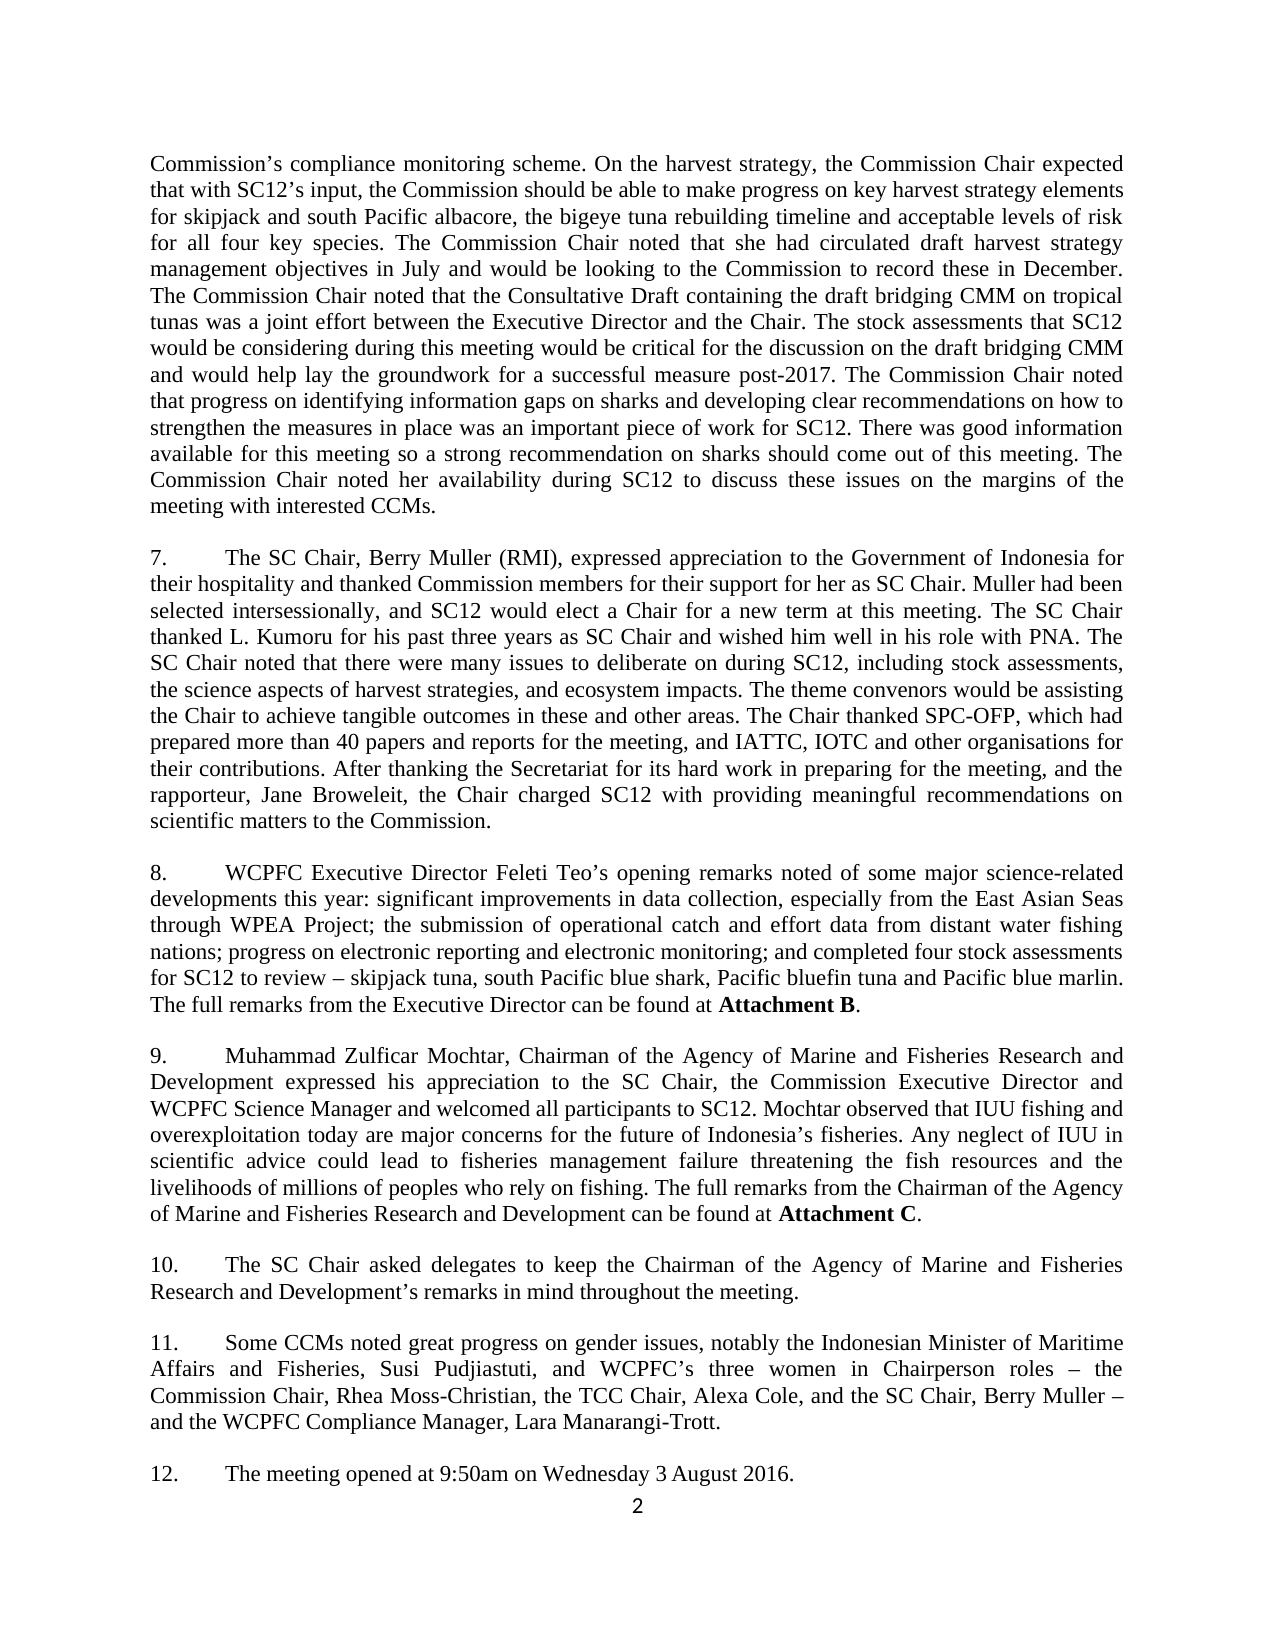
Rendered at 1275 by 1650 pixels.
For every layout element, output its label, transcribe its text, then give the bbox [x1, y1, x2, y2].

text Some CCMs noted great progress on gender issues, notably the Indonesian Minister of Maritime Affairs and Fisheries, Susi Pudjiastuti, and WCPFC’s three women in Chairperson roles – the Commission Chair, Rhea Moss-Christian, the TCC Chair, Alexa Cole, and the SC Chair, Berry Muller – and the WCPFC Compliance Manager, Lara Manarangi-Trott. [150, 1329, 1125, 1434]
text The meeting opened at 9:50am on Wednesday 3 August 2016. [150, 1459, 1125, 1486]
text The SC Chair, Berry Muller (RMI), expressed appreciation to the Government of Indonesia for their hospitality and thanked Commission members for their support for her as SC Chair. Muller had been selected intersessionally, and SC12 would elect a Chair for a new term at this meeting. The SC Chair thanked L. Kumoru for his past three years as SC Chair and wished him well in his role with PNA. The SC Chair noted that there were many issues to deliberate on during SC12, including stock assessments, the science aspects of harvest strategies, and ecosystem impacts. The theme convenors would be assisting the Chair to achieve tangible outcomes in these and other areas. The Chair thanked SPC-OFP, which had prepared more than 40 papers and reports for the meeting, and IATTC, IOTC and other organisations for their contributions. After thanking the Secretariat for its hard work in preparing for the meeting, and the rapporteur, Jane Broweleit, the Chair charged SC12 with providing meaningful recommendations on scientific matters to the Commission. [150, 544, 1125, 834]
text WCPFC Executive Director Feleti Teo’s opening remarks noted of some major science-related developments this year: significant improvements in data collection, especially from the East Asian Seas through WPEA Project; the submission of operational catch and effort data from distant water fishing nations; progress on electronic reporting and electronic monitoring; and completed four stock assessments for SC12 to review – skipjack tuna, south Pacific blue shark, Pacific bluefin tuna and Pacific blue marlin. The full remarks from the Executive Director can be found at Attachment B. [150, 859, 1125, 1017]
text The SC Chair asked delegates to keep the Chairman of the Agency of Marine and Fisheries Research and Development’s remarks in mind throughout the meeting. [150, 1251, 1125, 1304]
text Muhammad Zulficar Mochtar, Chairman of the Agency of Marine and Fisheries Research and Development expressed his appreciation to the SC Chair, the Commission Executive Director and WCPFC Science Manager and welcomed all participants to SC12. Mochtar observed that IUU fishing and overexploitation today are major concerns for the future of Indonesia’s fisheries. Any neglect of IUU in scientific advice could lead to fisheries management failure threatening the fish resources and the livelihoods of millions of peoples who rely on fishing. The full remarks from the Chairman of the Agency of Marine and Fisheries Research and Development can be found at Attachment C. [150, 1042, 1125, 1226]
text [150, 150, 1125, 519]
